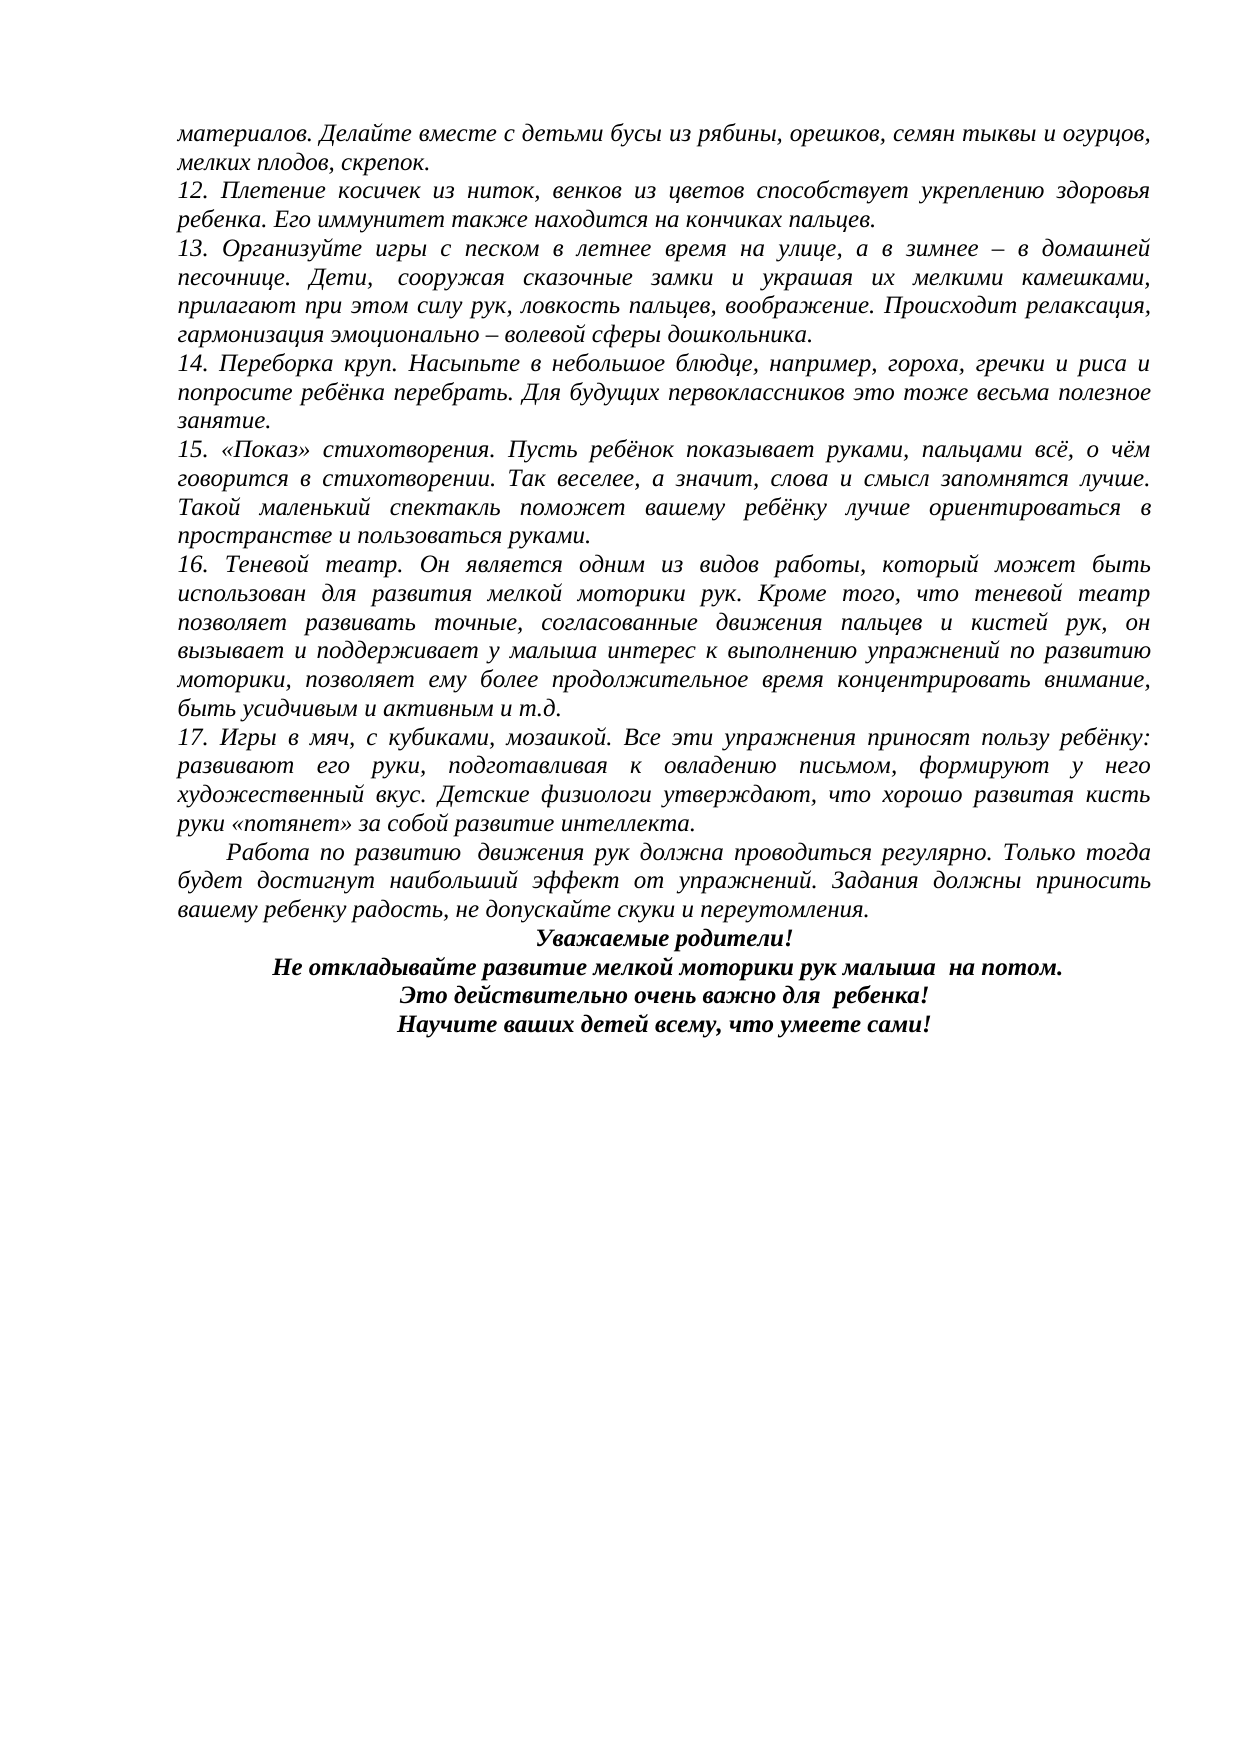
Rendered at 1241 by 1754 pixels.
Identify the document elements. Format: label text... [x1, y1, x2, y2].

text Уважаемые родители! [177, 923, 1152, 952]
text 15. «Показ» стихотворения. Пусть ребёнок показывает руками, пальцами всё, о чём говорится в стихотворении. Так веселее, а значит, слова и смысл запомнятся лучше. Такой маленький спектакль поможет вашему ребёнку лучше ориентироваться в пространстве и пользоваться руками. [177, 434, 1152, 549]
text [177, 118, 1152, 176]
text Не откладывайте развитие мелкой моторики рук малыша на потом. [177, 952, 1152, 981]
text 16. Теневой театр. Он является одним из видов работы, который может быть использован для развития мелкой моторики рук. Кроме того, что теневой театр позволяет развивать точные, согласованные движения пальцев и кистей рук, он вызывает и поддерживает у малыша интерес к выполнению упражнений по развитию моторики, позволяет ему более продолжительное время концентрировать внимание, быть усидчивым и активным и т.д. [177, 549, 1152, 722]
text Это действительно очень важно для ребенка! [177, 981, 1152, 1009]
text 17. Игры в мяч, с кубиками, мозаикой. Все эти упражнения приносят пользу ребёнку: развивают его руки, подготавливая к овладению письмом, формируют у него художественный вкус. Детские физиологи утверждают, что хорошо развитая кисть руки «потянет» за собой развитие интеллекта. [177, 722, 1152, 837]
text 14. Переборка круп. Насыпьте в небольшое блюдце, например, гороха, гречки и риса и попросите ребёнка перебрать. Для будущих первоклассников это тоже весьма полезное занятие. [177, 348, 1152, 434]
text 13. Организуйте игры с песком в летнее время на улице, а в зимнее – в домашней песочнице. Дети, сооружая сказочные замки и украшая их мелкими камешками, прилагают при этом силу рук, ловкость пальцев, воображение. Происходит релаксация, гармонизация эмоционально – волевой сферы дошкольника. [177, 233, 1152, 348]
text 12. Плетение косичек из ниток, венков из цветов способствует укреплению здоровья ребенка. Его иммунитет также находится на кончиках пальцев. [177, 176, 1152, 233]
text Научите ваших детей всему, что умеете сами! [177, 1009, 1152, 1038]
text Работа по развитию движения рук должна проводиться регулярно. Только тогда будет достигнут наибольший эффект от упражнений. Задания должны приносить вашему ребенку радость, не допускайте скуки и переутомления. [177, 837, 1152, 923]
